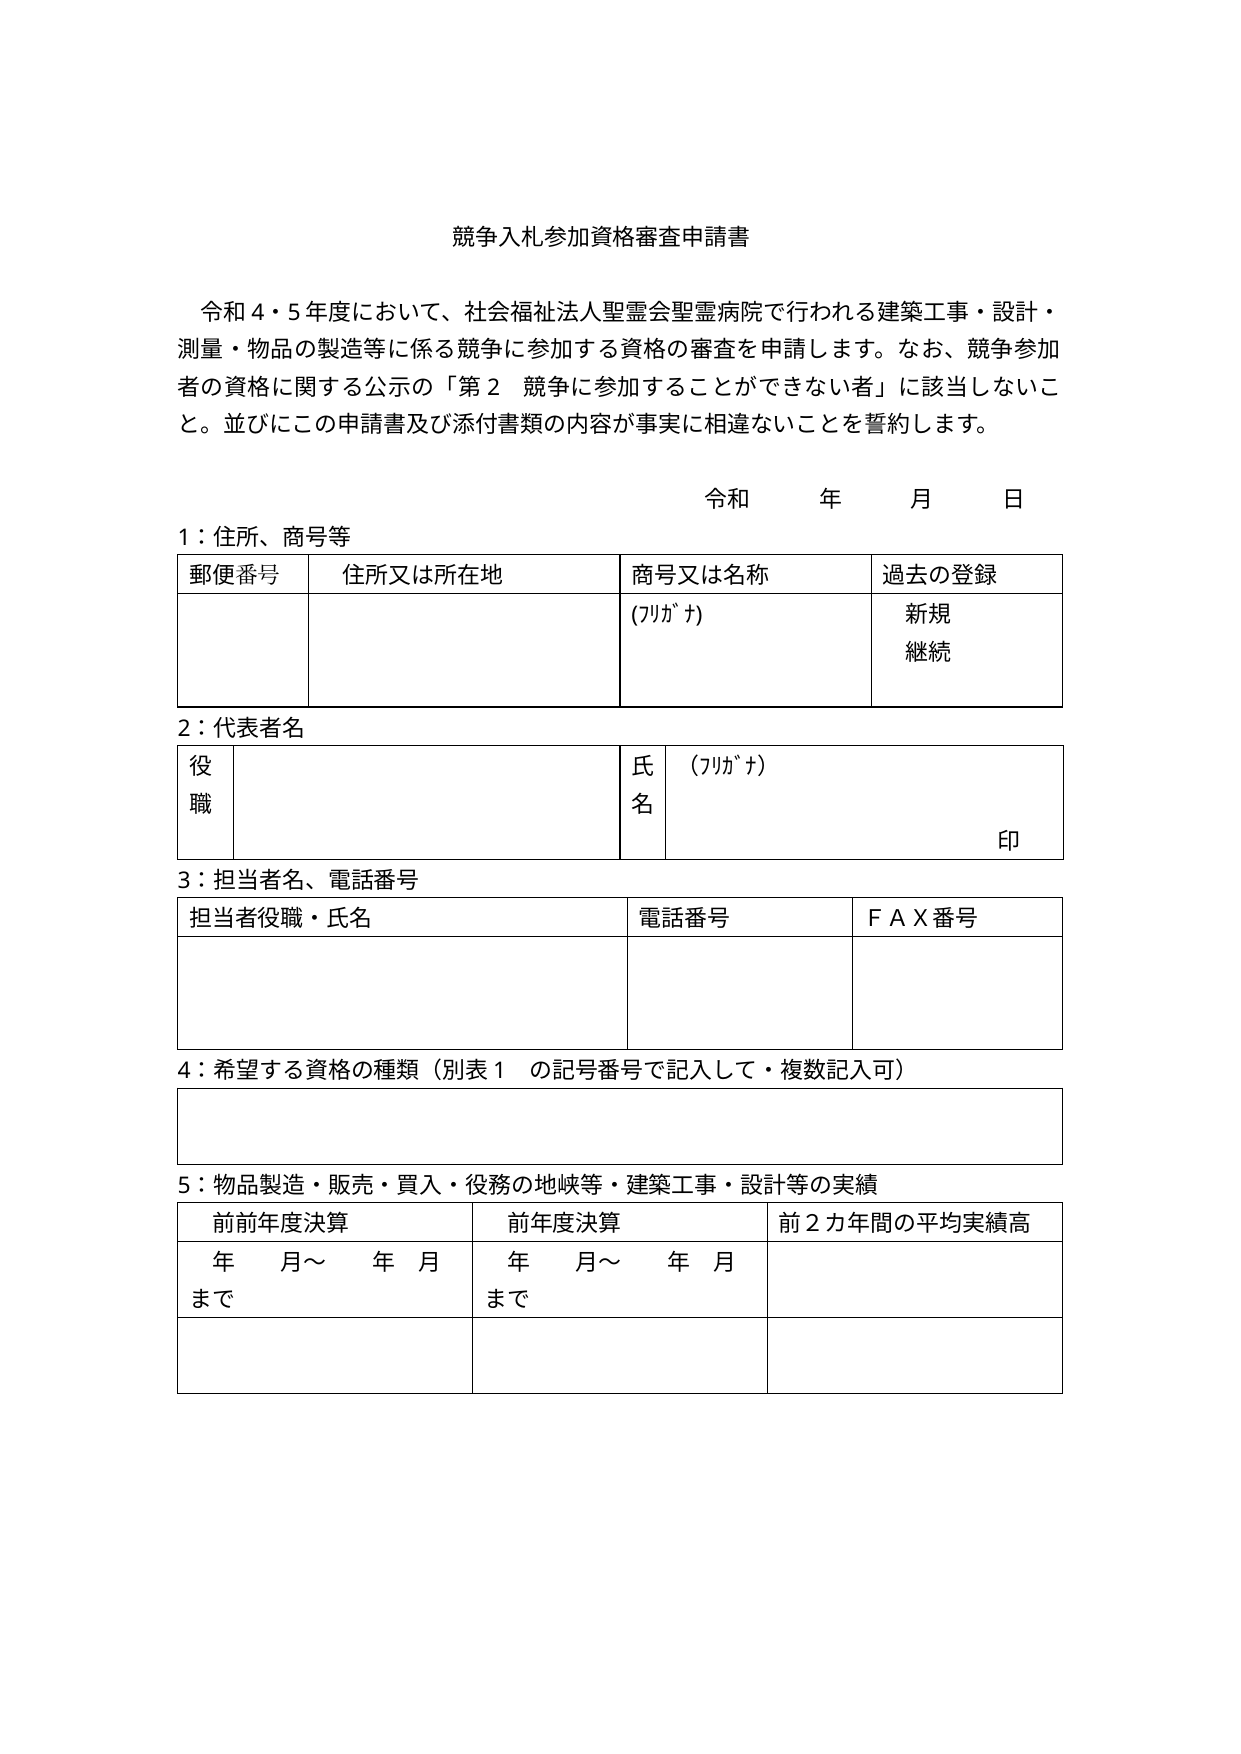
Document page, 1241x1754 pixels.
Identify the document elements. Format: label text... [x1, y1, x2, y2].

table_cell [768, 1318, 1062, 1393]
table_header 過去の登録 [872, 555, 1062, 593]
table_cell [178, 594, 308, 706]
text 5：物品製造・販売・買入・役務の地峡等・建築工事・設計等の実績 [177, 1165, 1063, 1202]
text 令和 年 月 日 [177, 479, 1063, 517]
table_header 役職 [178, 746, 233, 858]
text 4：希望する資格の種類（別表1 の記号番号で記入して・複数記入可） [177, 1050, 1063, 1088]
table_cell [853, 937, 1062, 1049]
table_header 住所又は所在地 [309, 555, 619, 593]
table_header （ﾌﾘｶﾞﾅ） 印 [666, 746, 1063, 858]
text 1：住所、商号等 [177, 517, 1063, 554]
text 3：担当者名、電話番号 [177, 860, 1063, 897]
table_cell [628, 937, 852, 1049]
table_cell [178, 1318, 472, 1393]
table_cell [309, 594, 619, 706]
table_cell 新規 継続 [872, 594, 1062, 706]
table_header [234, 746, 619, 858]
table_cell (ﾌﾘｶﾞﾅ) [621, 594, 871, 706]
table_header 郵便番号 [178, 555, 308, 593]
text 令和4・5年度において、社会福祉法人聖霊会聖霊病院で行われる建築工事・設計・測量・物品の製造等に係る競争に参加する資格の審査を申請します。なお、競争参加者の資格に関する公示の「第2 競争に参加することができない者」に該当しないこと。並びにこの申請書及び添付書類の内容が事実に相違ないことを誓約します。 [177, 292, 1063, 442]
table_cell 年 月～ 年 月 まで [473, 1242, 767, 1317]
table_header 前２カ年間の平均実績高 [768, 1203, 1062, 1241]
table_header [178, 1089, 1062, 1164]
table_header 電話番号 [628, 898, 852, 936]
table_cell [768, 1242, 1062, 1317]
table_cell [473, 1318, 767, 1393]
table_cell 年 月～ 年 月 まで [178, 1242, 472, 1317]
table_header 商号又は名称 [621, 555, 871, 593]
table_header 前年度決算 [473, 1203, 767, 1241]
table_cell [178, 937, 627, 1049]
table_header 前前年度決算 [178, 1203, 472, 1241]
text 競争入札参加資格審査申請書 [177, 217, 1063, 254]
table_header 氏名 [621, 746, 665, 858]
text 2：代表者名 [177, 708, 1063, 745]
table_header ＦＡＸ番号 [853, 898, 1062, 936]
table_header 担当者役職・氏名 [178, 898, 627, 936]
